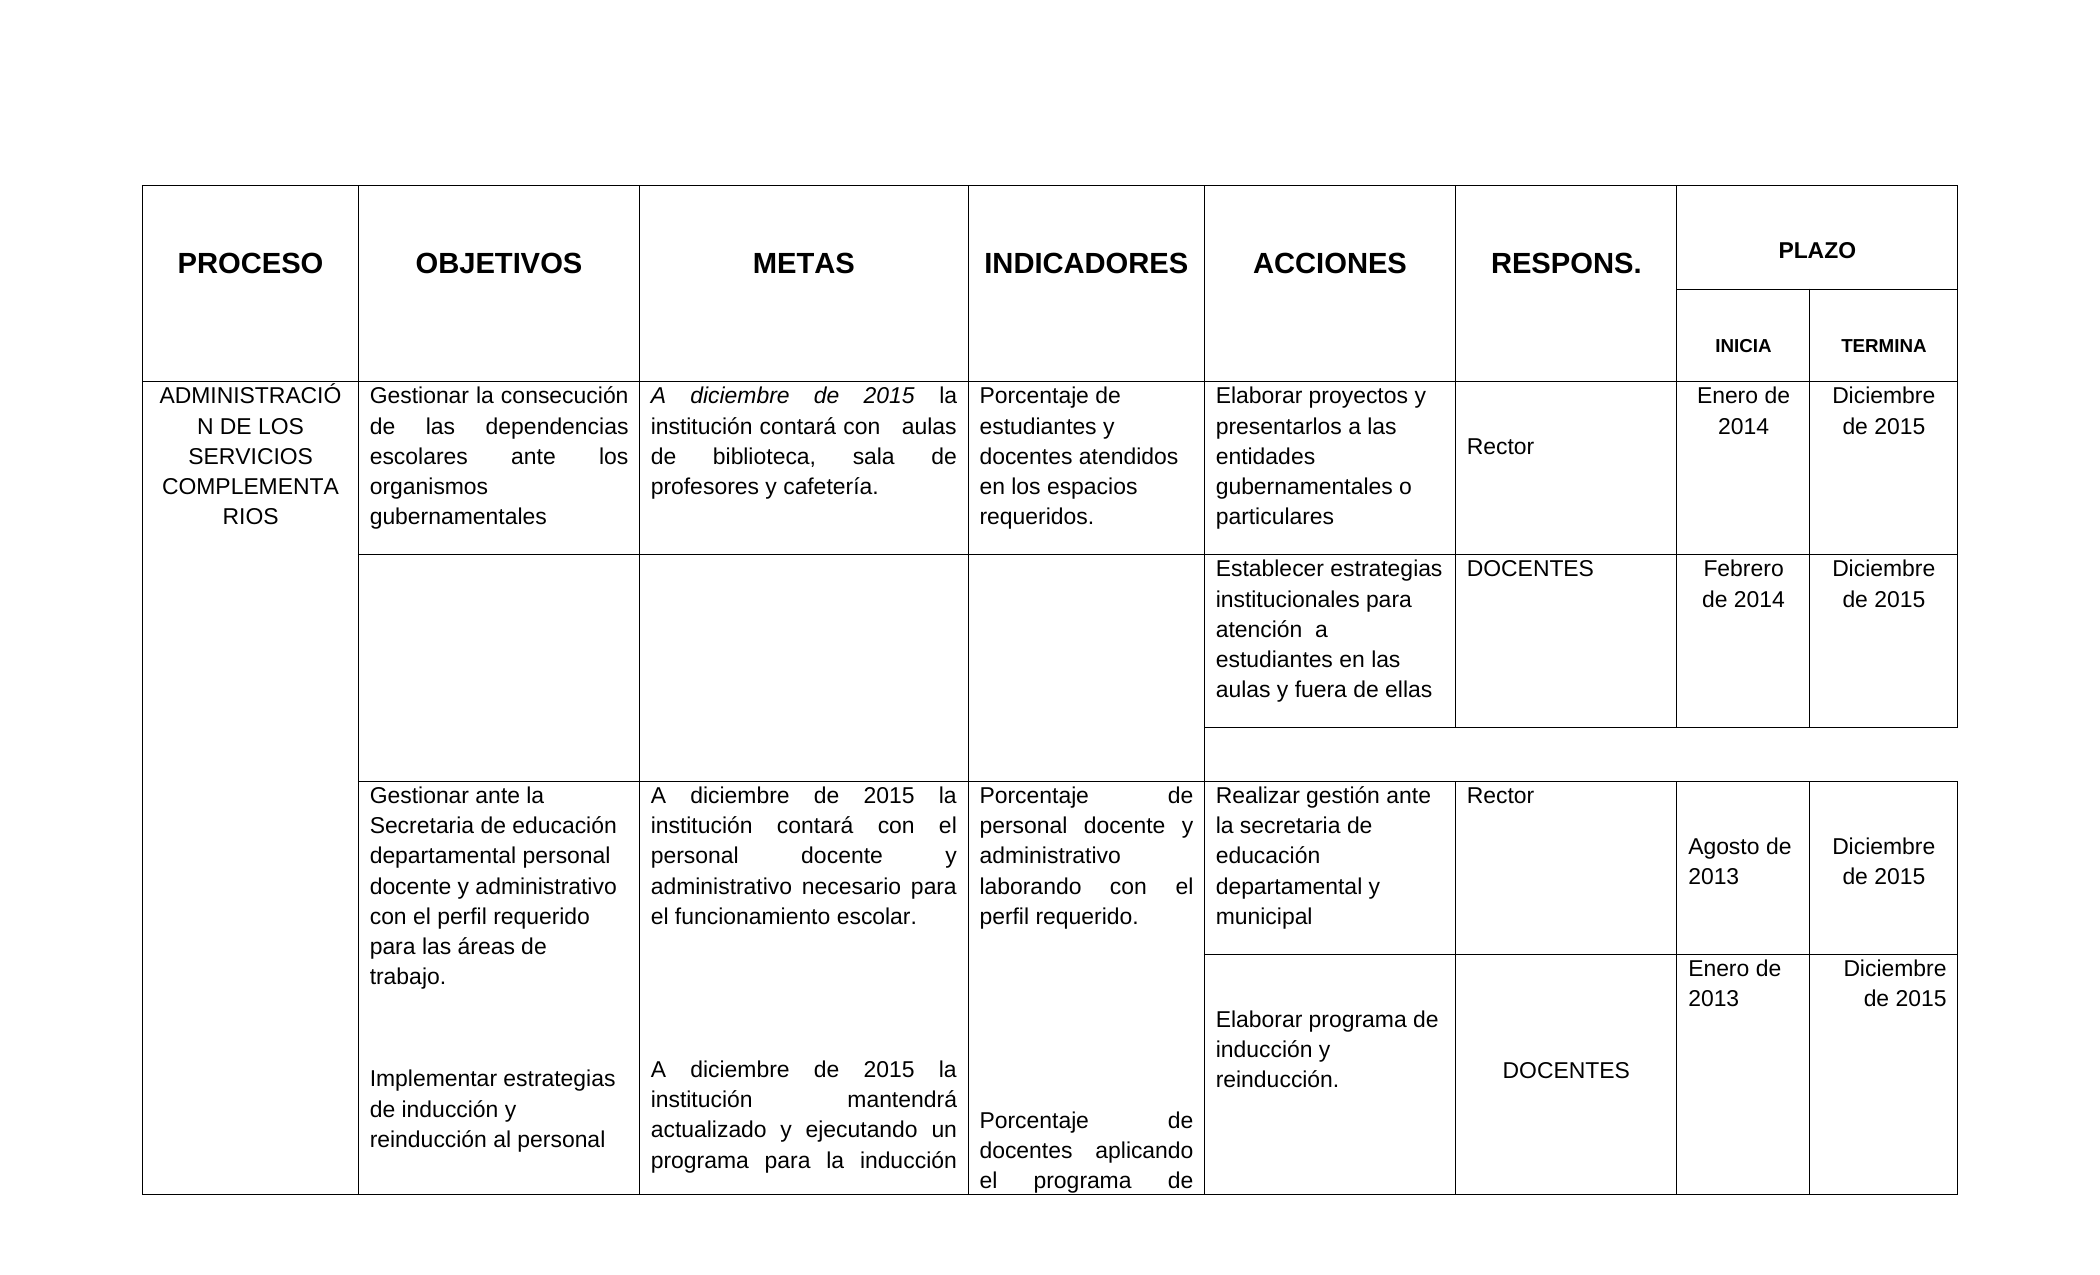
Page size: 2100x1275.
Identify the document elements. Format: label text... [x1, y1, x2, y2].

table_cell Diciembre de 2015 [1810, 955, 1957, 1194]
table_cell DOCENTES [1456, 555, 1676, 727]
table_cell Porcentaje de personal docente y administrativo laborando con el perfil requerido. Porcentaje de docentes aplicando el programa de inducción. [969, 782, 1204, 1194]
table_cell ADMINISTRACIÓN DE LOS SERVICIOS COMPLEMENTARIOS TALENTO HUMANO (PERFILES) INDUCCIÓN [143, 382, 358, 1194]
table_cell Febrero de 2014 [1677, 555, 1809, 727]
table_cell [640, 555, 968, 781]
table_cell TERMINA [1810, 290, 1957, 381]
table_cell DOCENTES [1456, 955, 1676, 1194]
table_cell Elaborar proyectos y presentarlos a las entidades gubernamentales o particulares [1205, 382, 1455, 554]
table_cell Gestionar ante la Secretaria de educación departamental personal docente y administrativo con el perfil requerido para las áreas de trabajo. Implementar estrategias de inducción y reinducción al personal [359, 782, 639, 1194]
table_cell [1205, 955, 1455, 1194]
table_header PLAZO [1677, 186, 1957, 288]
table_cell [359, 555, 639, 781]
table_header METAS [640, 186, 968, 381]
table_cell Enero de 2014 [1677, 382, 1809, 554]
table_cell INICIA [1677, 290, 1809, 381]
table_header PROCESO [143, 186, 358, 381]
table_header RESPONS. [1456, 186, 1676, 381]
table_cell Agosto de 2013 [1677, 782, 1809, 954]
table_header OBJETIVOS [359, 186, 639, 381]
table_cell Establecer estrategias institucionales para atención a estudiantes en las aulas y fuera de ellas [1205, 555, 1455, 727]
table_cell Diciembre de 2015 [1810, 382, 1957, 554]
table_cell Diciembre de 2015 [1810, 555, 1957, 727]
table_cell Rector [1456, 382, 1676, 554]
table_cell A diciembre de 2015 la institución contará con aulas de biblioteca, sala de profesores y cafetería. [640, 382, 968, 554]
table_header ACCIONES [1205, 186, 1455, 381]
table_cell Porcentaje de estudiantes y docentes atendidos en los espacios requeridos. [969, 382, 1204, 554]
table_cell Enero de 2013 [1677, 955, 1809, 1194]
table_header INDICADORES [969, 186, 1204, 381]
table_cell A diciembre de 2015 la institución contará con el personal docente y administrativo necesario para el funcionamiento escolar. A diciembre de 2015 la institución mantendrá actualizado y ejecutando un programa para la inducción de estudiantes nuevos y antiguos [640, 782, 968, 1194]
table_cell [969, 555, 1204, 781]
table_cell Rector [1456, 782, 1676, 954]
table_cell Gestionar la consecución de las dependencias escolares ante los organismos gubernamentales [359, 382, 639, 554]
table_cell Realizar gestión ante la secretaria de educación departamental y municipal [1205, 782, 1455, 954]
table_cell Diciembre de 2015 [1810, 782, 1957, 954]
